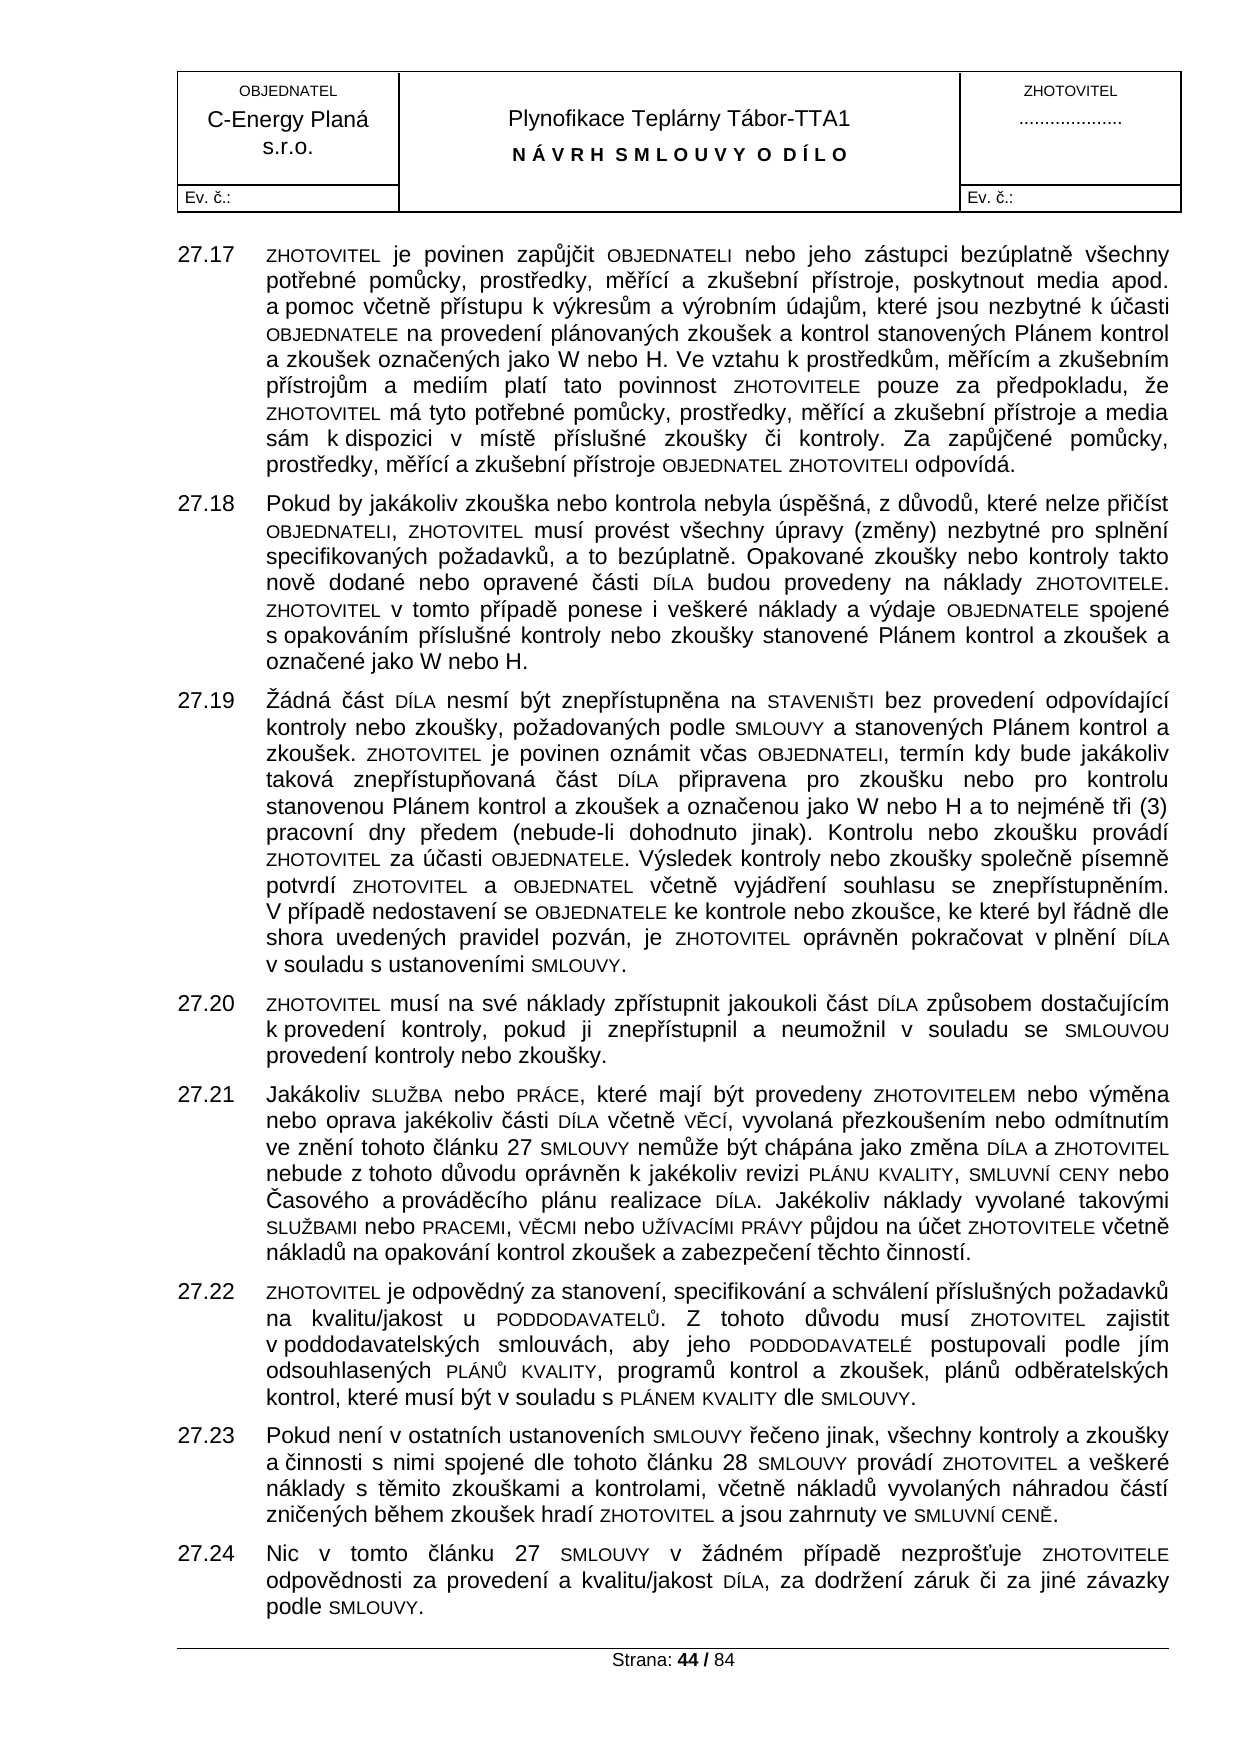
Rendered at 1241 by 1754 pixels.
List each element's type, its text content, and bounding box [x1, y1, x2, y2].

text zhotovitel je povinen zapůjčit objednateli nebo jeho zástupci bezúplatně všechny potřebné pomůcky, prostředky, měřící a zkušební přístroje, poskytnout media apod. a pomoc včetně přístupu k výkresům a výrobním údajům, které jsou nezbytné k účasti objednatele na provedení plánovaných zkoušek a kontrol stanovených Plánem kontrol a zkoušek označených jako W nebo H. Ve vztahu k prostředkům, měřícím a zkušebním přístrojům a mediím platí tato povinnost zhotovitele pouze za předpokladu, že zhotovitel má tyto potřebné pomůcky, prostředky, měřící a zkušební přístroje a media sám k dispozici v místě příslušné zkoušky či kontroly. Za zapůjčené pomůcky, prostředky, měřící a zkušební přístroje objednatel zhotoviteli odpovídá. [177, 241, 1169, 478]
text Pokud by jakákoliv zkouška nebo kontrola nebyla úspěšná, z důvodů, které nelze přičíst objednateli, zhotovitel musí provést všechny úpravy (změny) nezbytné pro splnění specifikovaných požadavků, a to bezúplatně. Opakované zkoušky nebo kontroly takto nově dodané nebo opravené části díla budou provedeny na náklady zhotovitele. zhotovitel v tomto případě ponese i veškeré náklady a výdaje objednatele spojené s opakováním příslušné kontroly nebo zkoušky stanovené Plánem kontrol a zkoušek a označené jako W nebo H. [177, 490, 1169, 675]
text Žádná část díla nesmí být znepřístupněna na staveništi bez provedení odpovídající kontroly nebo zkoušky, požadovaných podle smlouvy a stanovených Plánem kontrol a zkoušek. zhotovitel je povinen oznámit včas objednateli, termín kdy bude jakákoliv taková znepřístupňovaná část díla připravena pro zkoušku nebo pro kontrolu stanovenou Plánem kontrol a zkoušek a označenou jako W nebo H a to nejméně tři (3) pracovní dny předem (nebude-li dohodnuto jinak). Kontrolu nebo zkoušku provádí zhotovitel za účasti objednatele. Výsledek kontroly nebo zkoušky společně písemně potvrdí zhotovitel a objednatel včetně vyjádření souhlasu se znepřístupněním. V případě nedostavení se objednatele ke kontrole nebo zkoušce, ke které byl řádně dle shora uvedených pravidel pozván, je zhotovitel oprávněn pokračovat v plnění díla v souladu s ustanoveními smlouvy. [177, 687, 1169, 977]
text Nic v tomto článku 27 smlouvy v žádném případě nezprošťuje zhotovitele odpovědnosti za provedení a kvalitu/jakost díla, za dodržení záruk či za jiné závazky podle smlouvy. [177, 1540, 1169, 1619]
text Jakákoliv služba nebo práce, které mají být provedeny zhotovitelem nebo výměna nebo oprava jakékoliv části díla včetně věcí, vyvolaná přezkoušením nebo odmítnutím ve znění tohoto článku 27 smlouvy nemůže být chápána jako změna díla a zhotovitel nebude z tohoto důvodu oprávněn k jakékoliv revizi plánu kvality, smluvní ceny nebo Časového a prováděcího plánu realizace díla. Jakékoliv náklady vyvolané takovými službami nebo pracemi, věcmi nebo užívacími právy půjdou na účet zhotovitele včetně nákladů na opakování kontrol zkoušek a zabezpečení těchto činností. [177, 1081, 1169, 1266]
text zhotovitel musí na své náklady zpřístupnit jakoukoli část díla způsobem dostačujícím k provedení kontroly, pokud ji znepřístupnil a neumožnil v souladu se smlouvou provedení kontroly nebo zkoušky. [177, 989, 1169, 1069]
text Pokud není v ostatních ustanoveních smlouvy řečeno jinak, všechny kontroly a zkoušky a činnosti s nimi spojené dle tohoto článku 28 smlouvy provádí zhotovitel a veškeré náklady s těmito zkouškami a kontrolami, včetně nákladů vyvolaných náhradou částí zničených během zkoušek hradí zhotovitel a jsou zahrnuty ve smluvní ceně. [177, 1422, 1169, 1528]
text zhotovitel je odpovědný za stanovení, specifikování a schválení příslušných požadavků na kvalitu/jakost u poddodavatelů. Z tohoto důvodu musí zhotovitel zajistit v poddodavatelských smlouvách, aby jeho poddodavatelé postupovali podle jím odsouhlasených plánů kvality, programů kontrol a zkoušek, plánů odběratelských kontrol, které musí být v souladu s plánem kvality dle smlouvy. [177, 1278, 1169, 1410]
